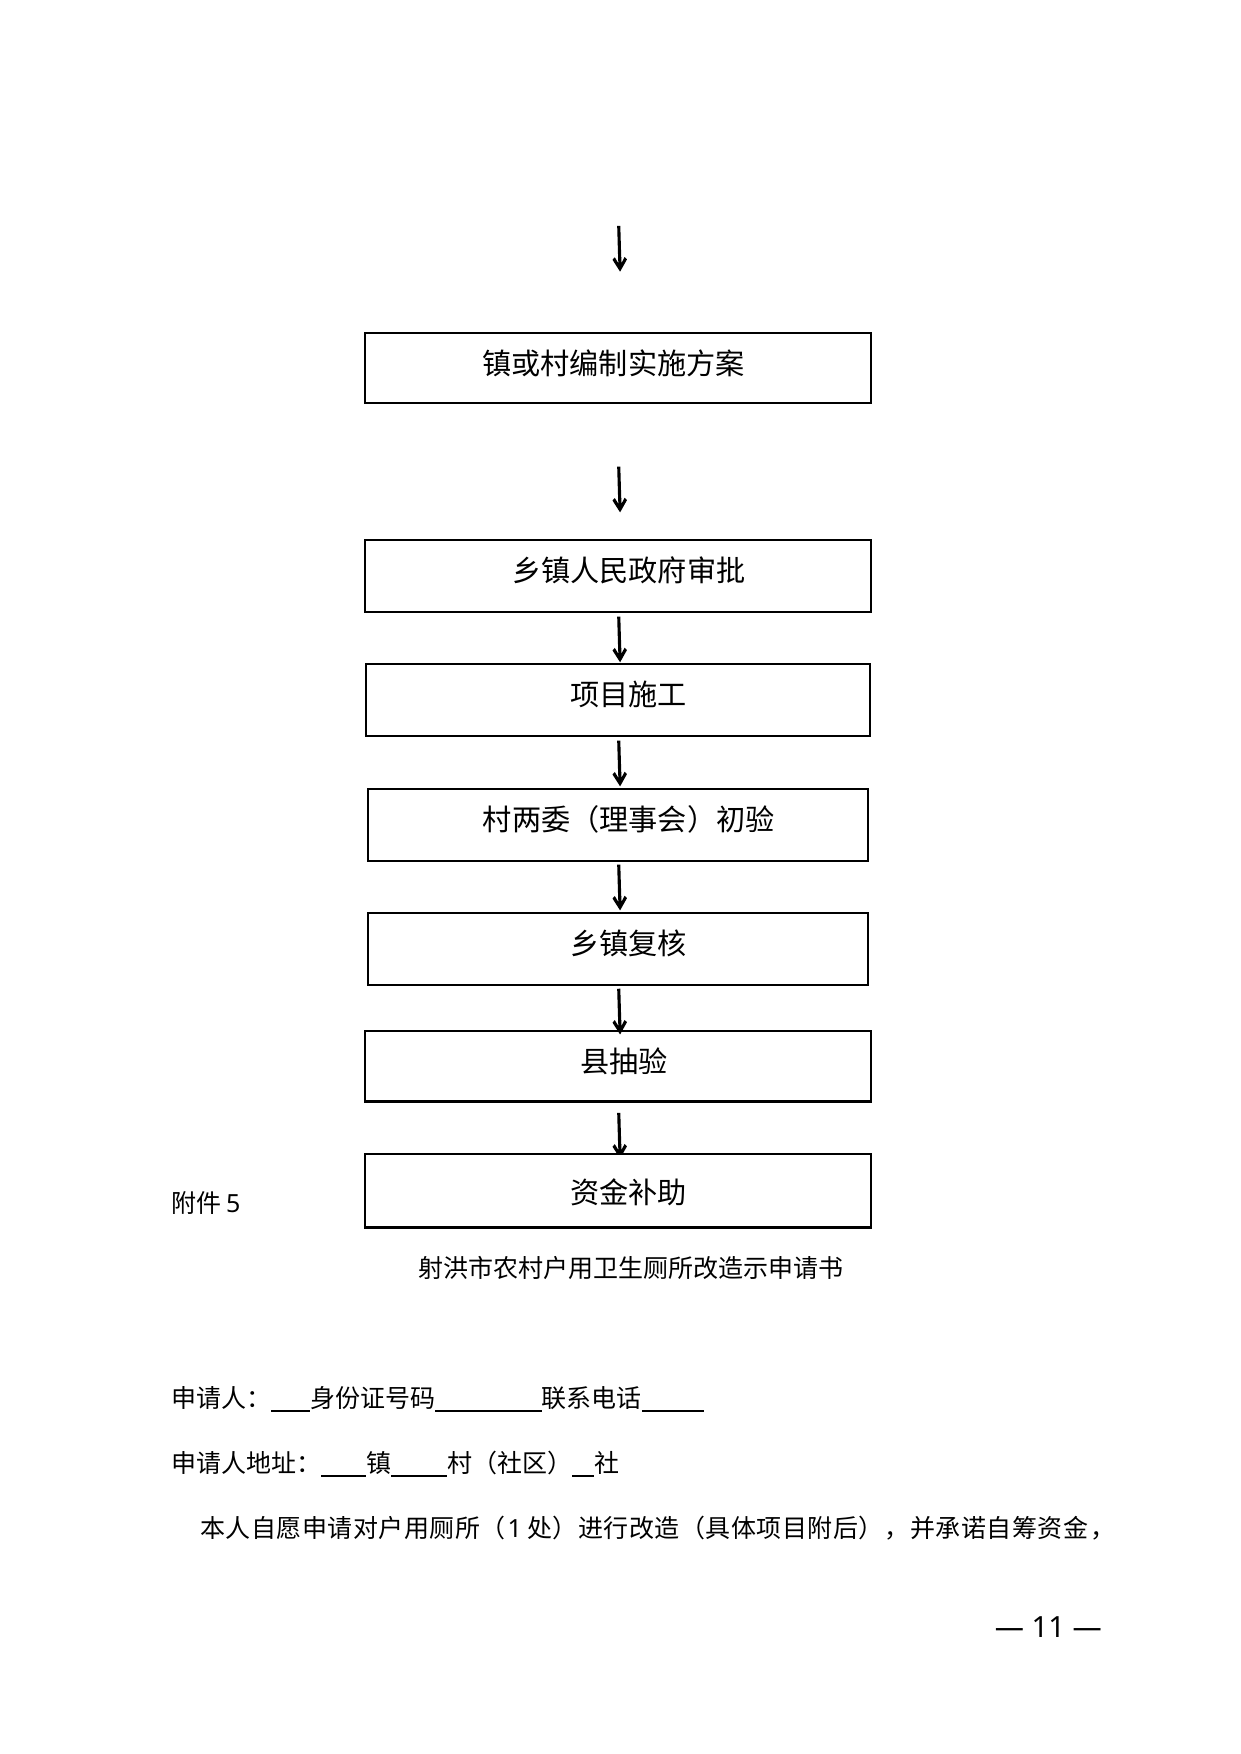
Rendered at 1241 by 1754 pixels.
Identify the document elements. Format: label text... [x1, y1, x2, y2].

text 申请人： 身份证号码 联系电话 [150, 1364, 1090, 1429]
text 附件5 [150, 1169, 1090, 1234]
text 申请人地址： 镇 村（社区） 社 [150, 1429, 1090, 1494]
text 射洪市农村户用卫生厕所改造示申请书 [150, 1234, 1090, 1299]
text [150, 1494, 1090, 1559]
